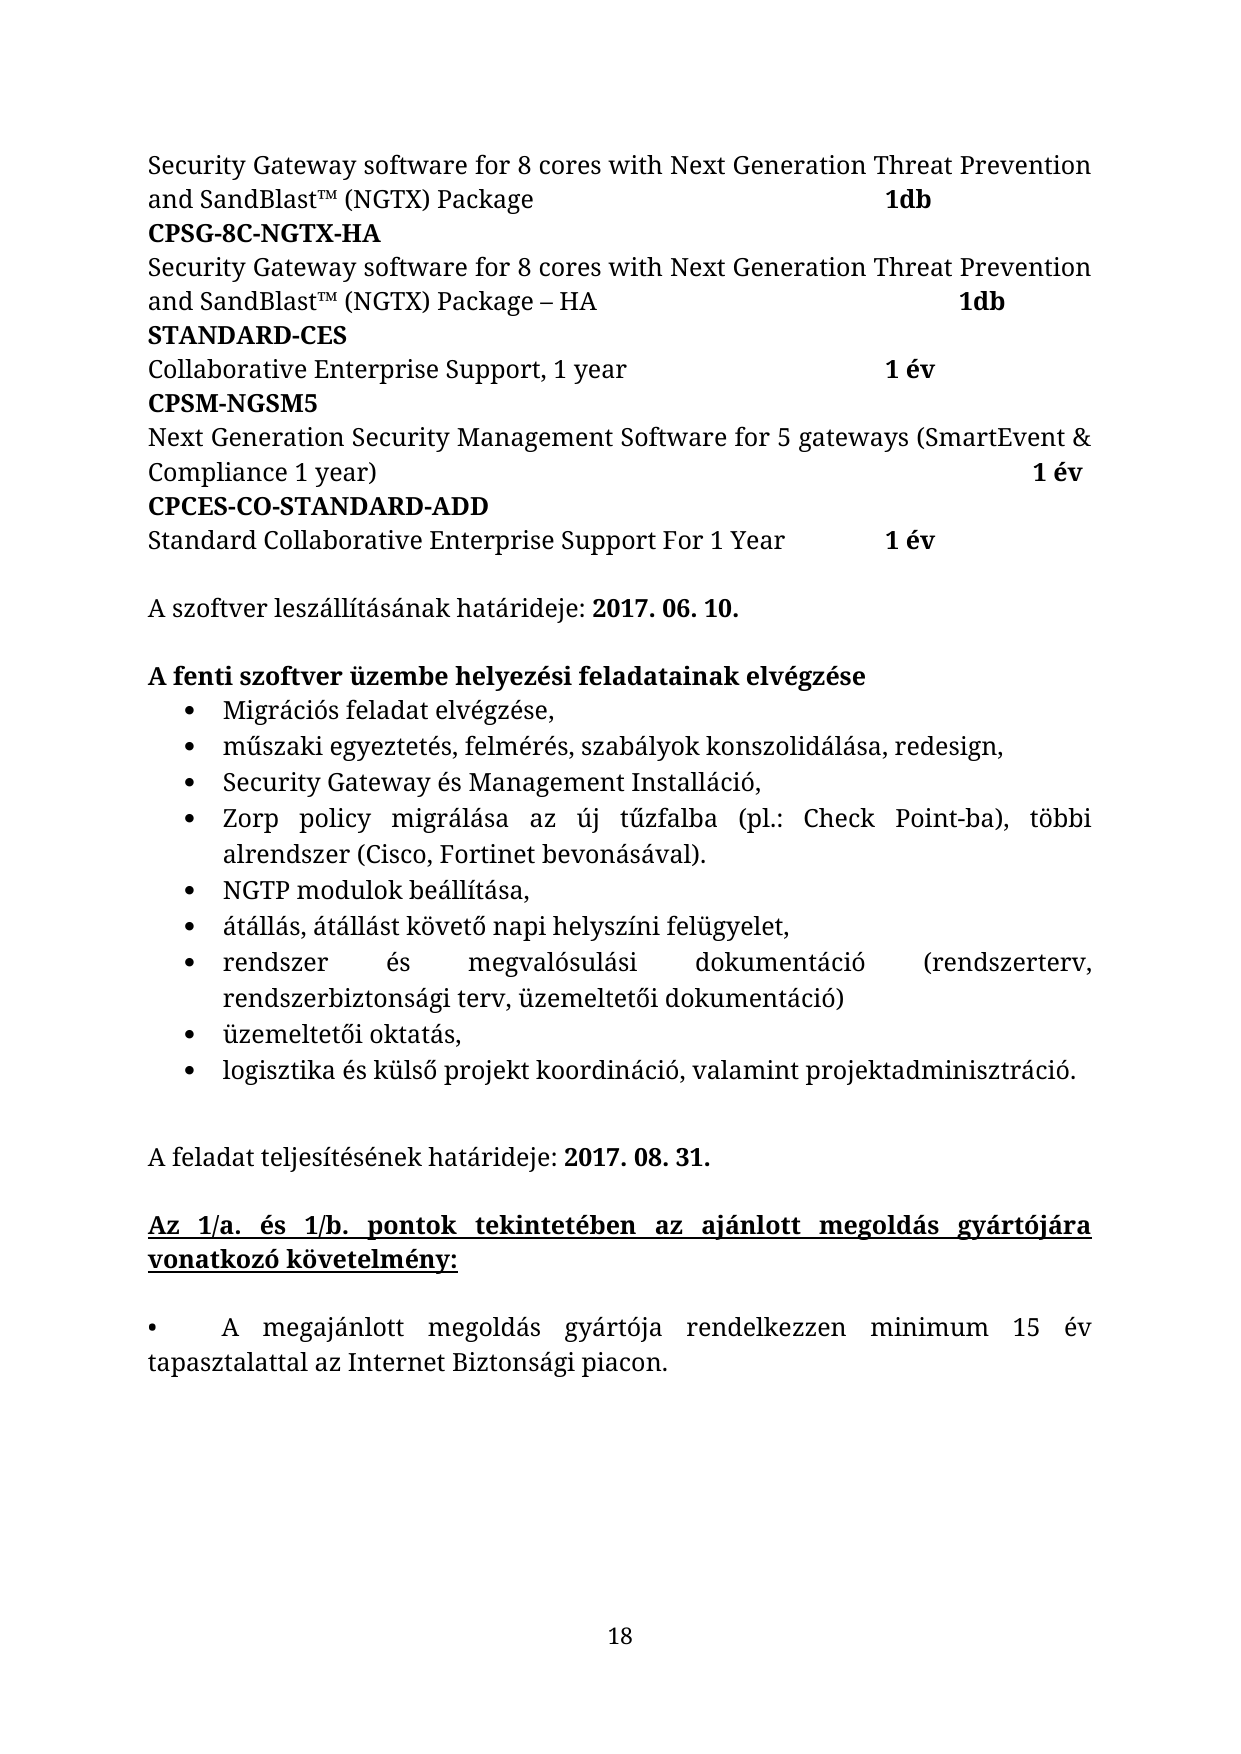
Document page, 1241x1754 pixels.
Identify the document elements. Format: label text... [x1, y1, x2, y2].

text A fenti szoftver üzembe helyezési feladatainak elvégzése [148, 658, 1093, 693]
list logisztika és külső projekt koordináció, valamint projektadminisztráció. [185, 1053, 1093, 1087]
text CPSG-8C-NGTX-HA [148, 216, 1093, 250]
list üzemeltetői oktatás, [185, 1017, 1093, 1051]
text CPCES-CO-STANDARD-ADD [148, 488, 1093, 522]
list Zorp policy migrálása az új tűzfalba (pl.: Check Point-ba), többi alrendszer (Cisco, Fortinet bevonásával). [185, 801, 1093, 871]
list műszaki egyeztetés, felmérés, szabályok konszolidálása, redesign, [185, 729, 1093, 763]
text Security Gateway software for 8 cores with Next Generation Threat Prevention and SandBlast™ (NGTX) Package 1db [148, 148, 1093, 216]
text A szoftver leszállításának határideje: 2017. 06. 10. [148, 590, 1093, 624]
text Next Generation Security Management Software for 5 gateways (SmartEvent & Compliance 1 year) 1 év [148, 420, 1093, 488]
text Collaborative Enterprise Support, 1 year 1 év [148, 352, 1093, 386]
text Security Gateway software for 8 cores with Next Generation Threat Prevention and SandBlast™ (NGTX) Package – HA 1db [148, 250, 1093, 318]
list NGTP modulok beállítása, [185, 873, 1093, 907]
list rendszer és megvalósulási dokumentáció (rendszerterv, rendszerbiztonsági terv, üzemeltetői dokumentáció) [185, 945, 1093, 1015]
text • A megajánlott megoldás gyártója rendelkezzen minimum 15 év tapasztalattal az Internet Biztonsági piacon. [148, 1310, 1093, 1378]
text CPSM-NGSM5 [148, 386, 1093, 420]
text STANDARD-CES [148, 318, 1093, 352]
text A feladat teljesítésének határideje: 2017. 08. 31. [148, 1140, 1093, 1174]
list átállás, átállást követő napi helyszíni felügyelet, [185, 909, 1093, 943]
text Az 1/a. és 1/b. pontok tekintetében az ajánlott megoldás gyártójára vonatkozó követelmény: [148, 1208, 1093, 1276]
list Security Gateway és Management Installáció, [185, 765, 1093, 799]
list Migrációs feladat elvégzése, [185, 693, 1093, 727]
text Standard Collaborative Enterprise Support For 1 Year 1 év [148, 522, 1093, 556]
